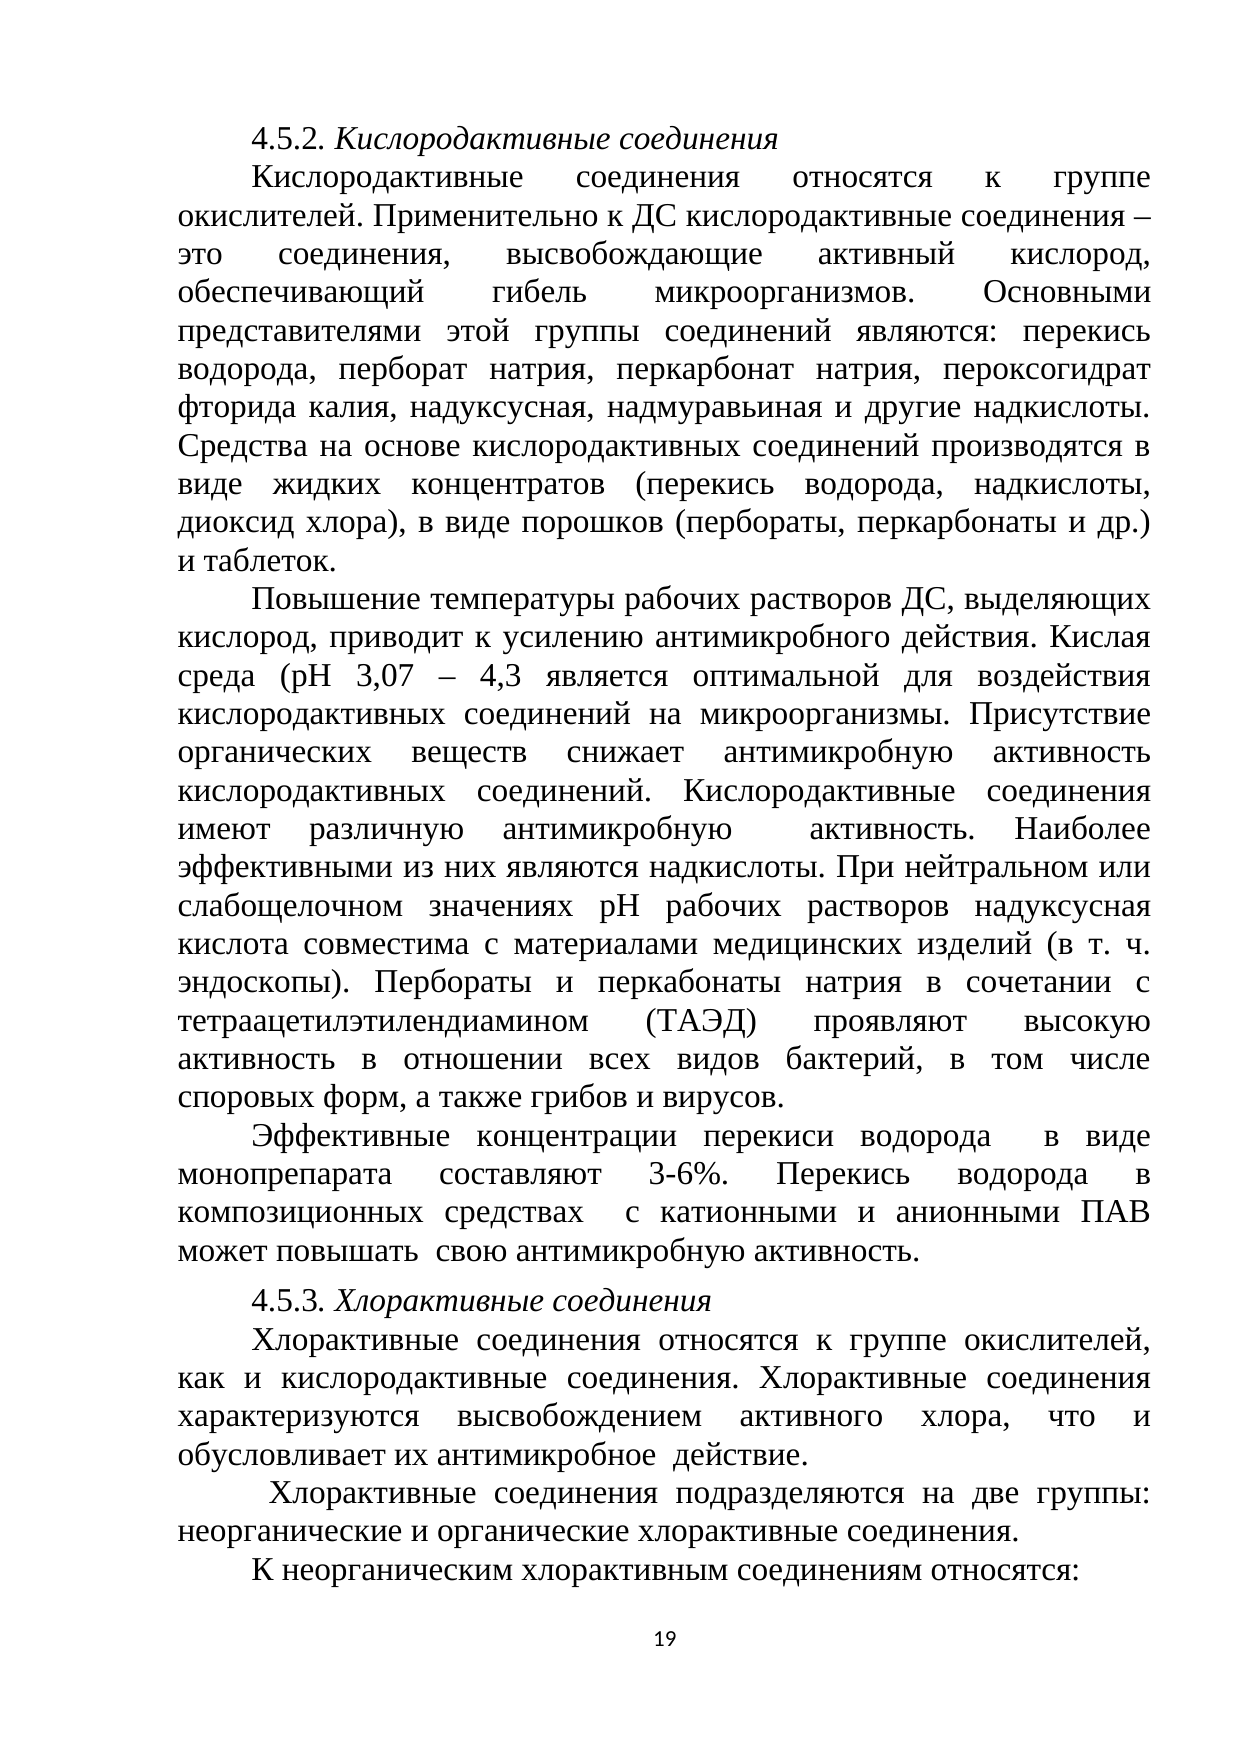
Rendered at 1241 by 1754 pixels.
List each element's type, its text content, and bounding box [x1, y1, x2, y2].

text Хлорактивные соединения относятся к группе окислителей, как и кислородактивные соединения. Хлорактивные соединения характеризуются высвобождением активного хлора, что и обусловливает их антимикробное действие. [177, 1319, 1152, 1472]
text Кислородактивные соединения относятся к группе окислителей. Применительно к ДС кислородактивные соединения – это соединения, высвобождающие активный кислород, обеспечивающий гибель микроорганизмов. Основными представителями этой группы соединений являются: перекись водорода, перборат натрия, перкарбонат натрия, пероксогидрат фторида калия, надуксусная, надмуравьиная и другие надкислоты. Средства на основе кислородактивных соединений производятся в виде жидких концентратов (перекись водорода, надкислоты, диоксид хлора), в виде порошков (пербораты, перкарбонаты и др.) и таблеток. [177, 156, 1152, 578]
text К неорганическим хлорактивным соединениям относятся: [177, 1549, 1152, 1587]
text Хлорактивные соединения подразделяются на две группы: неорганические и органические хлорактивные соединения. [177, 1472, 1152, 1549]
text Эффективные концентрации перекиси водорода в виде монопрепарата составляют 3-6%. Перекись водорода в композиционных средствах с катионными и анионными ПАВ может повышать свою антимикробную активность. [177, 1115, 1152, 1268]
text 4.5.2. Кислородактивные соединения [251, 118, 1152, 156]
text Повышение температуры рабочих растворов ДС, выделяющих кислород, приводит к усилению антимикробного действия. Кислая среда (pH 3,07 – 4,3 является оптимальной для воздействия кислородактивных соединений на микроорганизмы. Присутствие органических веществ снижает антимикробную активность кислородактивных соединений. Кислородактивные соединения имеют различную антимикробную активность. Наиболее эффективными из них являются надкислоты. При нейтральном или слабощелочном значениях pH рабочих растворов надуксусная кислота совместима с материалами медицинских изделий (в т. ч. эндоскопы). Пербораты и перкабонаты натрия в сочетании с тетраацетилэтилендиамином (ТАЭД) проявляют высокую активность в отношении всех видов бактерий, в том числе споровых форм, а также грибов и вирусов. [177, 578, 1152, 1115]
text 4.5.3. Хлорактивные соединения [251, 1281, 1152, 1319]
